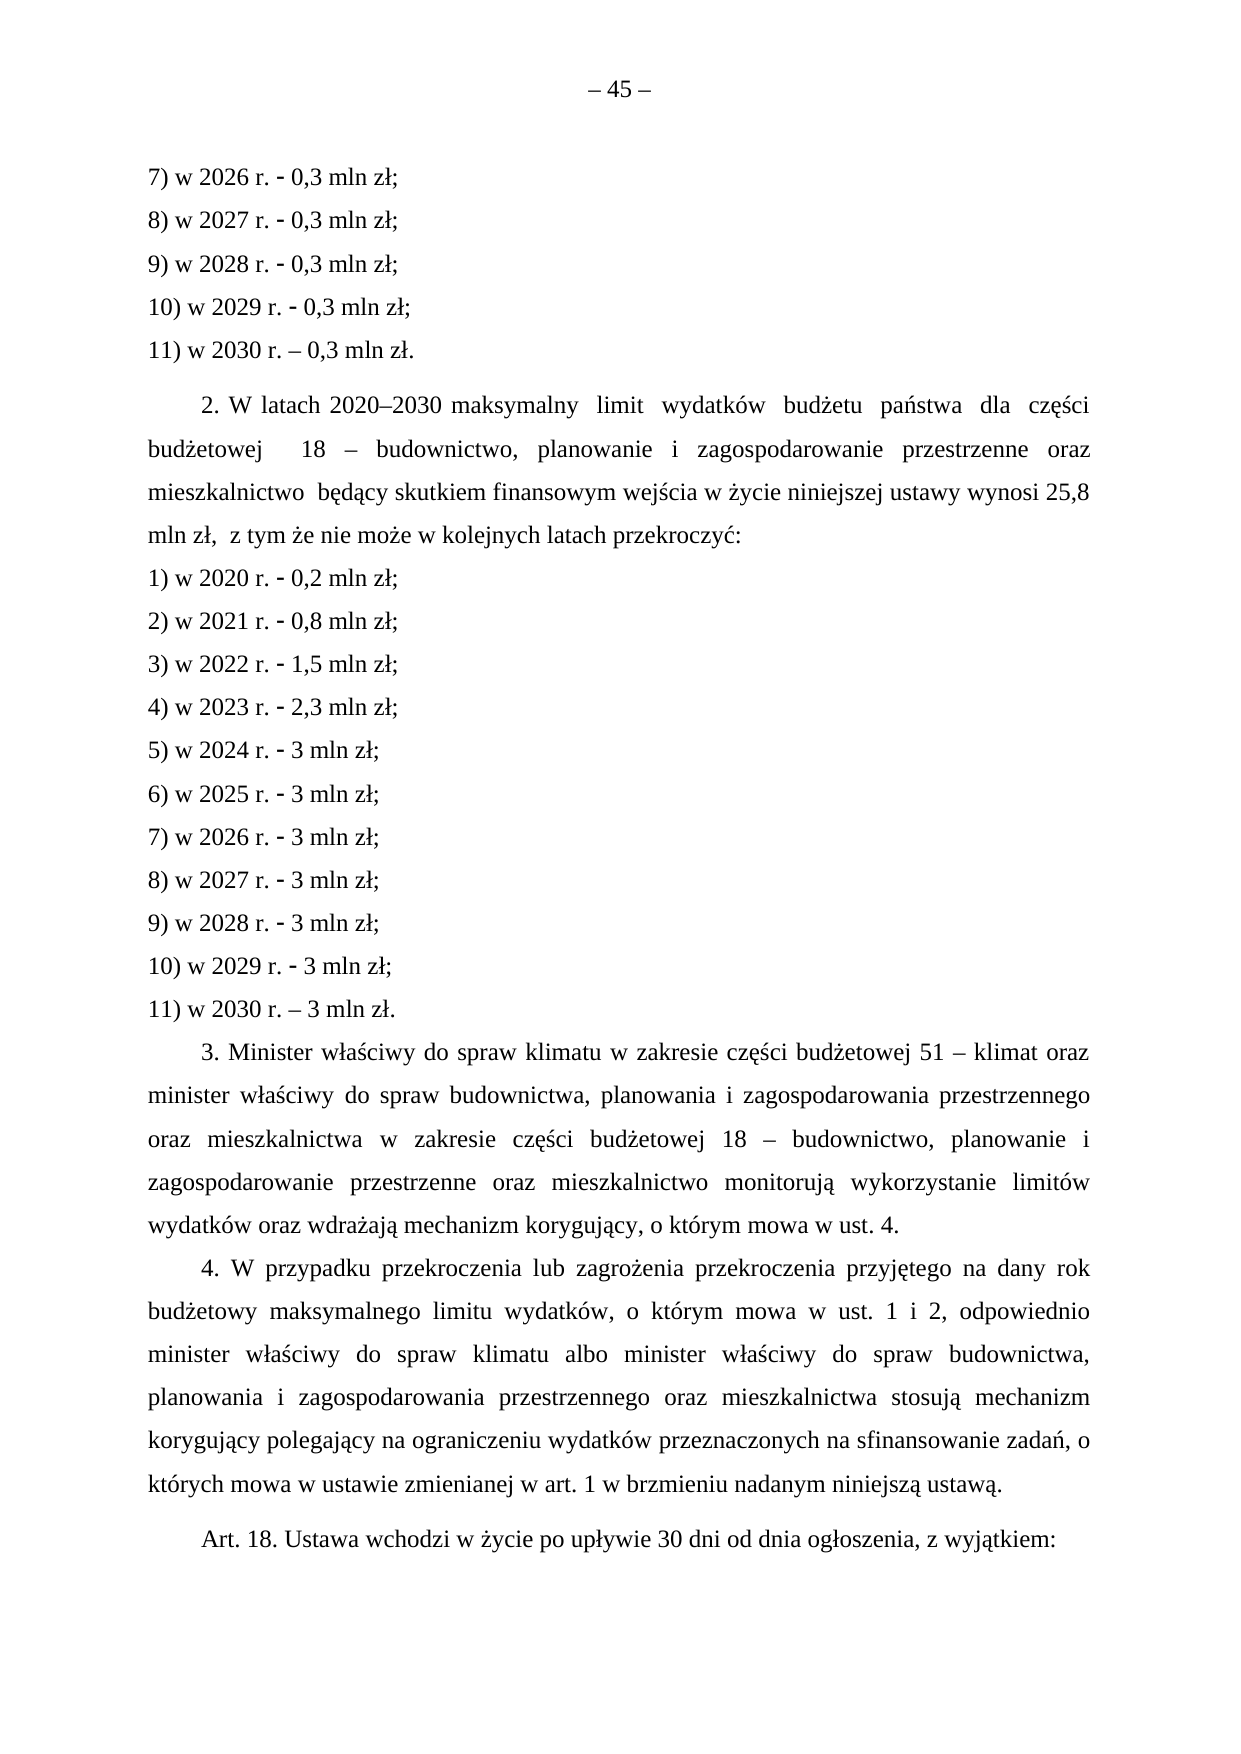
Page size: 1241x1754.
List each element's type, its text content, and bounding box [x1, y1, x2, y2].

text 1) w 2020 r. 0,2 mln zł; [148, 563, 1091, 592]
text 2) w 2021 r. 0,8 mln zł; [148, 606, 1091, 635]
text 11) w 2030 r. – 0,3 mln zł. [148, 335, 1091, 364]
text 3. Minister właściwy do spraw klimatu w zakresie części budżetowej 51 – klimat oraz minister właściwy do spraw budownictwa, planowania i zagospodarowania przestrzennego oraz mieszkalnictwa w zakresie części budżetowej 18 – budownictwo, planowanie i zagospodarowanie przestrzenne oraz mieszkalnictwo monitorują wykorzystanie limitów wydatków oraz wdrażają mechanizm korygujący, o którym mowa w ust. 4. [148, 1037, 1091, 1239]
text 4) w 2023 r. 2,3 mln zł; [148, 692, 1091, 721]
text 9) w 2028 r. 0,3 mln zł; [148, 249, 1091, 277]
text 8) w 2027 r. 3 mln zł; [148, 865, 1091, 894]
text 7) w 2026 r. 3 mln zł; [148, 822, 1091, 851]
text 2. W latach 2020–2030 maksymalny limit wydatków budżetu państwa dla części budżetowej 18 – budownictwo, planowanie i zagospodarowanie przestrzenne oraz mieszkalnictwo będący skutkiem finansowym wejścia w życie niniejszej ustawy wynosi 25,8 mln zł, z tym że nie może w kolejnych latach przekroczyć: [148, 391, 1091, 549]
text 6) w 2025 r. 3 mln zł; [148, 779, 1091, 807]
text 3) w 2022 r. 1,5 mln zł; [148, 649, 1091, 678]
text 9) w 2028 r. 3 mln zł; [148, 908, 1091, 937]
text 10) w 2029 r. 3 mln zł; [148, 951, 1091, 980]
text 8) w 2027 r. 0,3 mln zł; [148, 206, 1091, 234]
text 10) w 2029 r. 0,3 mln zł; [148, 292, 1091, 321]
text Art. 18. Ustawa wchodzi w życie po upływie 30 dni od dnia ogłoszenia, z wyjątkiem: [148, 1524, 1091, 1553]
text 11) w 2030 r. – 3 mln zł. [148, 994, 1091, 1023]
text 5) w 2024 r. 3 mln zł; [148, 736, 1091, 764]
text 7) w 2026 r. 0,3 mln zł; [148, 162, 1091, 191]
text 4. W przypadku przekroczenia lub zagrożenia przekroczenia przyjętego na dany rok budżetowy maksymalnego limitu wydatków, o którym mowa w ust. 1 i 2, odpowiednio minister właściwy do spraw klimatu albo minister właściwy do spraw budownictwa, planowania i zagospodarowania przestrzennego oraz mieszkalnictwa stosują mechanizm korygujący polegający na ograniczeniu wydatków przeznaczonych na sfinansowanie zadań, o których mowa w ustawie zmienianej w art. 1 w brzmieniu nadanym niniejszą ustawą. [148, 1253, 1091, 1497]
